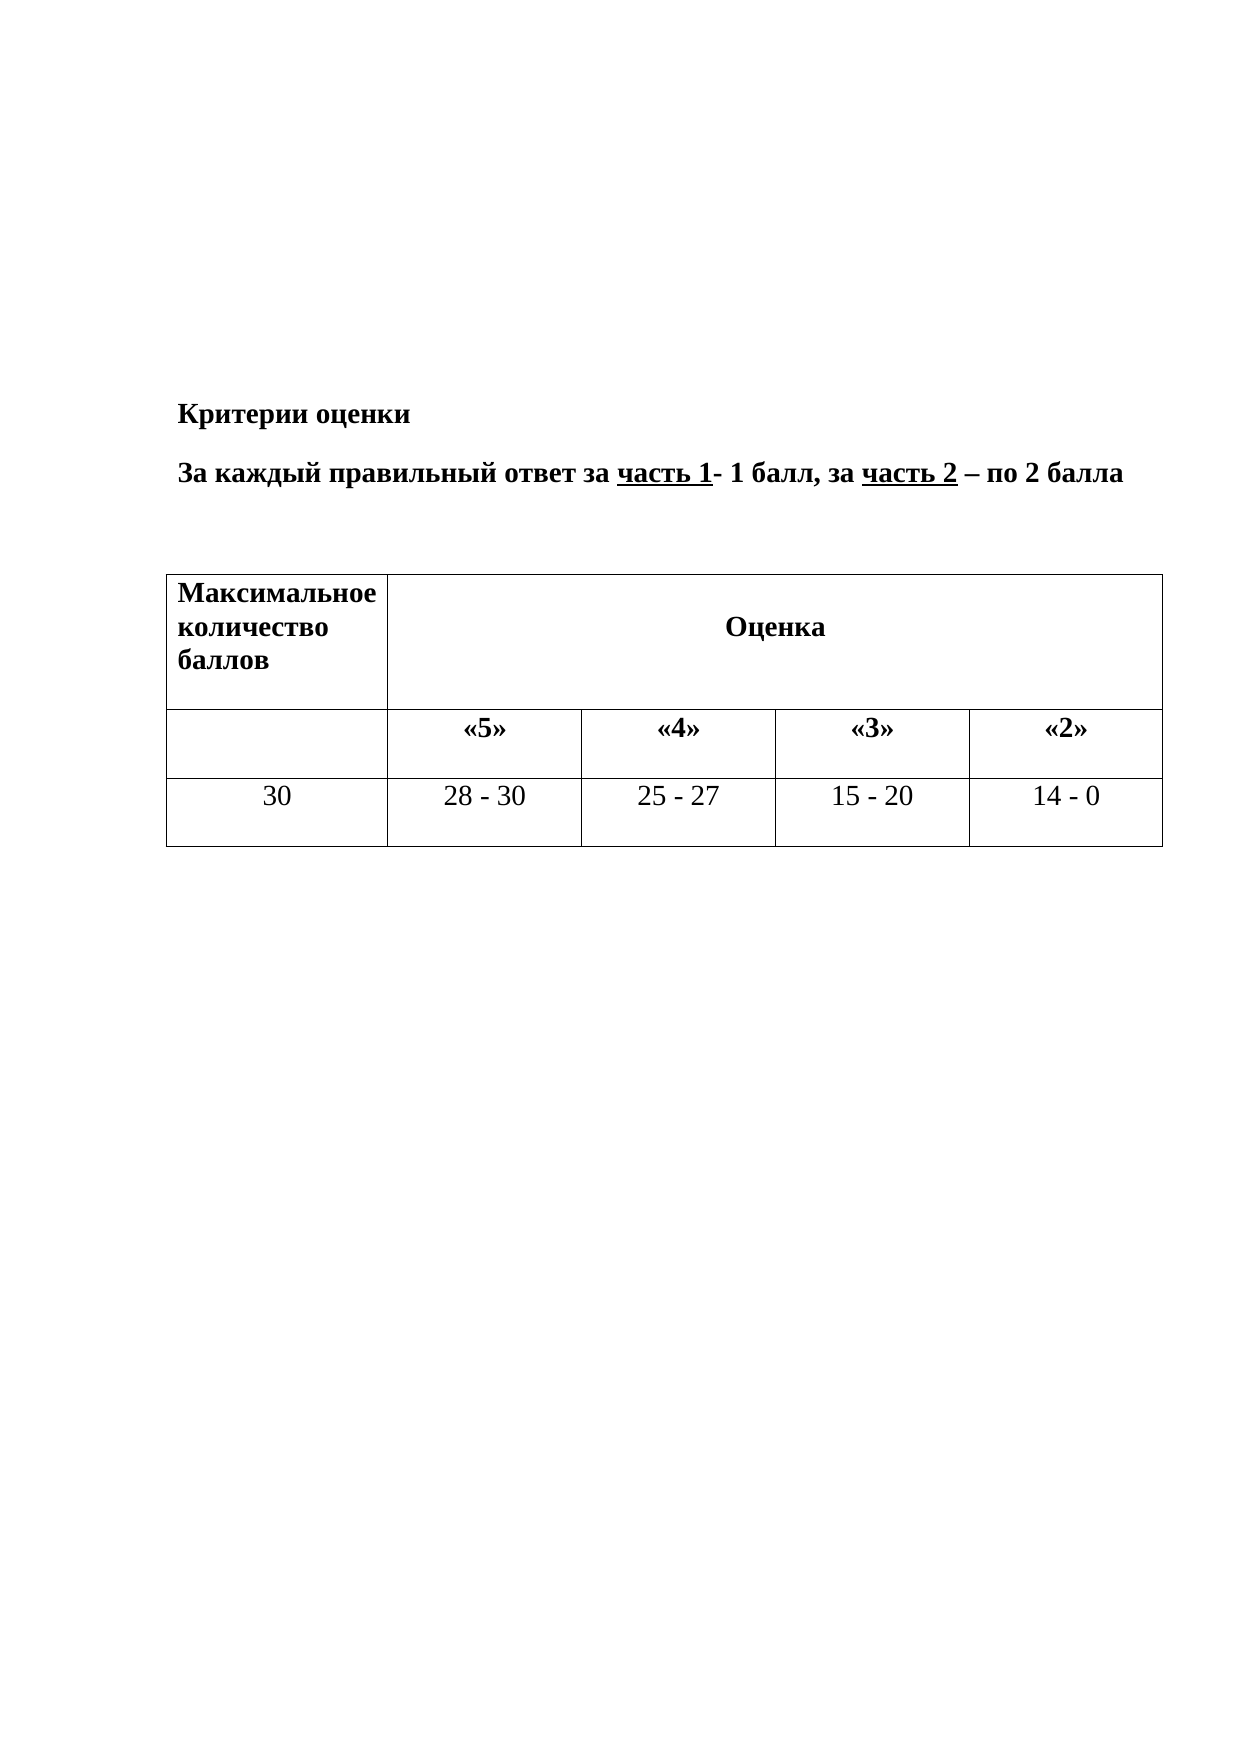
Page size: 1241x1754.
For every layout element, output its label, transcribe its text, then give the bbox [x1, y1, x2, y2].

table_cell 25 - 27 [582, 779, 775, 846]
table_cell «2» [970, 710, 1162, 777]
table_header Максимальное количество баллов [167, 575, 387, 709]
table_cell 30 [167, 779, 387, 846]
table_cell «4» [582, 710, 775, 777]
table_header Оценка [388, 575, 1162, 709]
table_cell «3» [776, 710, 969, 777]
table_cell 15 - 20 [776, 779, 969, 846]
text Критерии оценки [177, 396, 1152, 429]
table_cell 28 - 30 [388, 779, 581, 846]
table_cell [167, 710, 387, 777]
table_cell 14 - 0 [970, 779, 1162, 846]
text За каждый правильный ответ за часть 1- 1 балл, за часть 2 – по 2 балла [177, 455, 1152, 489]
table_cell «5» [388, 710, 581, 777]
